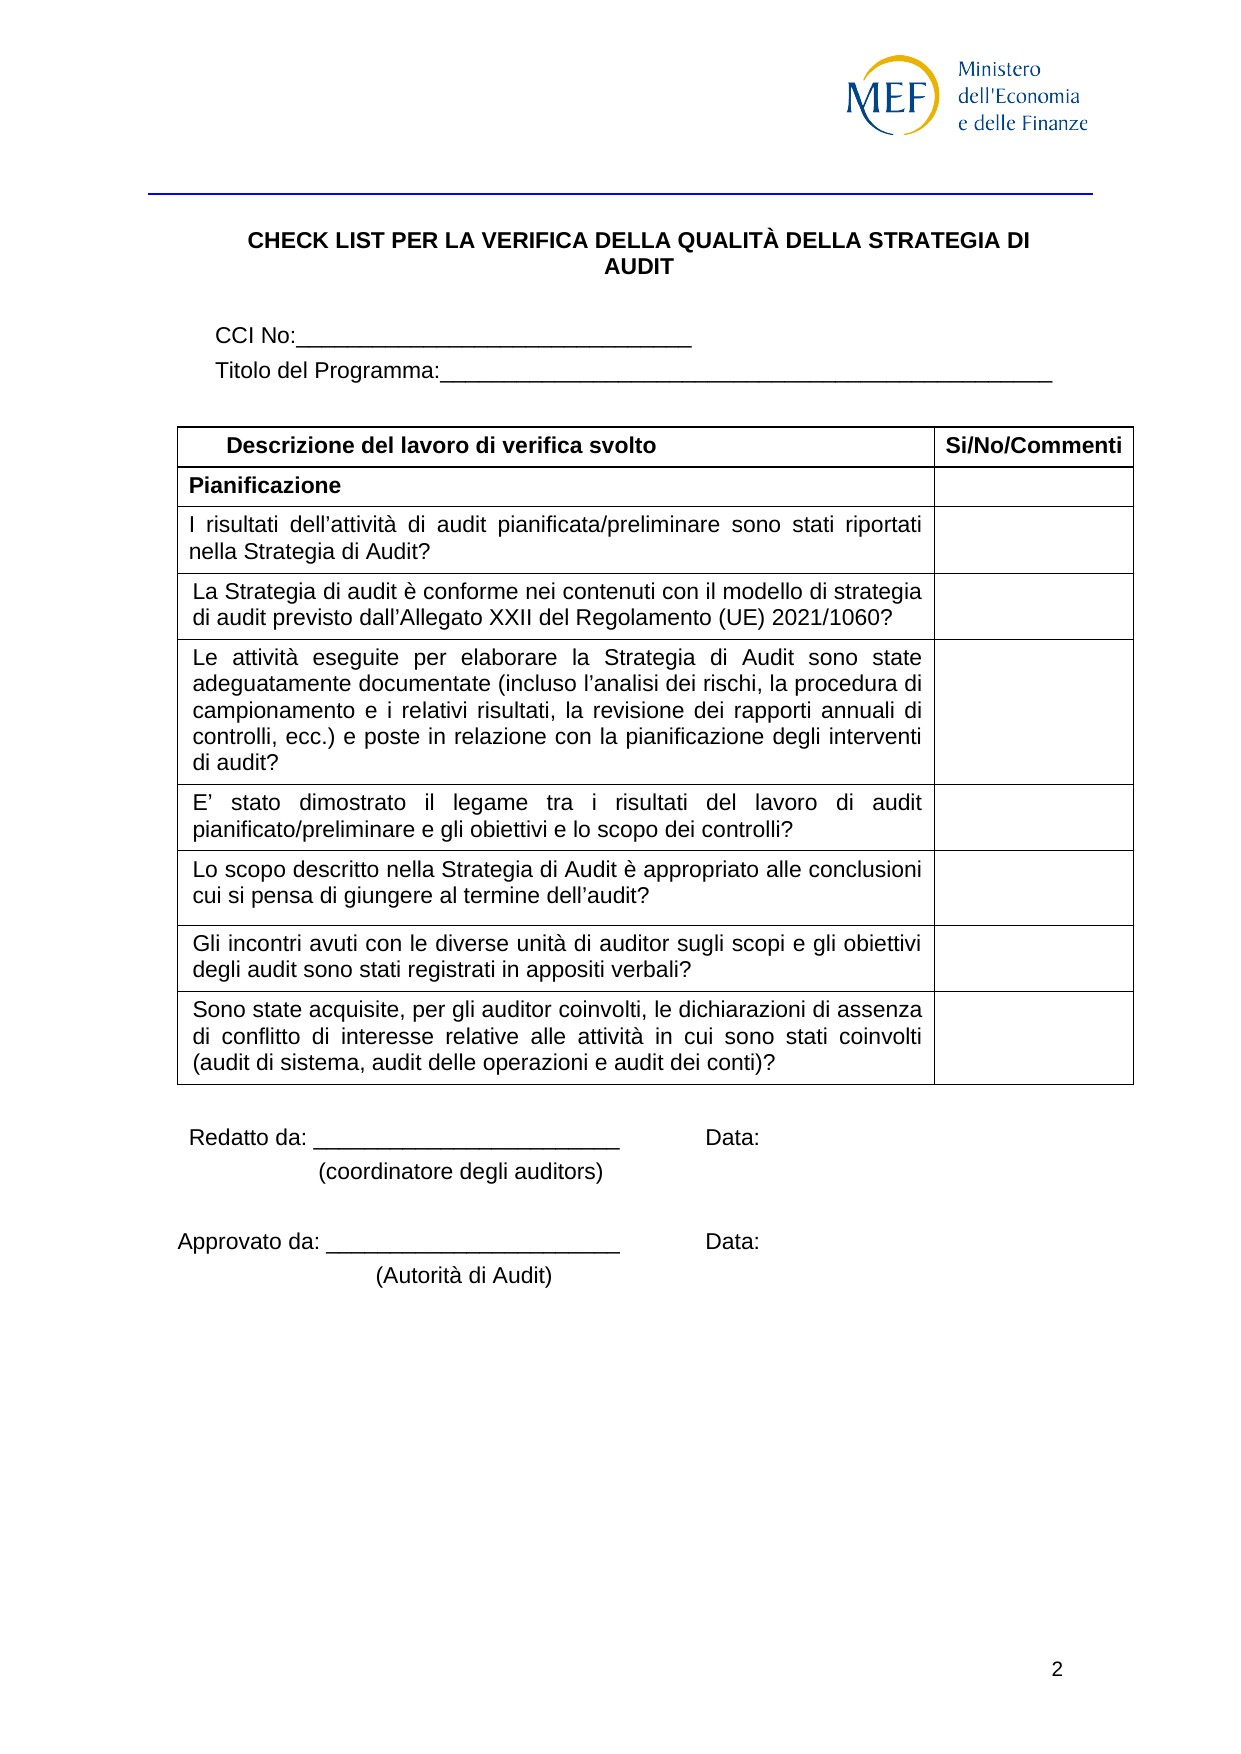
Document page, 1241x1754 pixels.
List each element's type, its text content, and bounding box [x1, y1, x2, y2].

table_cell [935, 992, 1133, 1084]
table_header Si/No/Commenti [935, 428, 1133, 466]
table_cell [935, 468, 1133, 506]
text CHECK LIST PER LA VERIFICA DELLA QUALITÀ DELLA STRATEGIA DI AUDIT [215, 227, 1063, 279]
text Redatto da: ________________________ Data: [188, 1124, 1063, 1150]
table_cell Gli incontri avuti con le diverse unità di auditor sugli scopi e gli obiettivi degli audit sono stati registrati in appositi verbali? [178, 926, 934, 991]
table_cell Pianificazione [178, 468, 934, 506]
text CCI No:_______________________________ [215, 322, 1063, 349]
table_cell [935, 640, 1133, 784]
text Approvato da: _______________________ Data: [177, 1228, 1063, 1254]
text (coordinatore degli auditors) [188, 1158, 1063, 1185]
table_cell [935, 851, 1133, 925]
table_cell [935, 785, 1133, 850]
text Titolo del Programma:________________________________________________ [215, 357, 1063, 383]
table_cell Sono state acquisite, per gli auditor coinvolti, le dichiarazioni di assenza di conflitto di interesse relative alle attività in cui sono stati coinvolti (audit di sistema, audit delle operazioni e audit dei conti)? [178, 992, 934, 1084]
table_header Descrizione del lavoro di verifica svolto [178, 428, 934, 466]
table_cell Lo scopo descritto nella Strategia di Audit è appropriato alle conclusioni cui si pensa di giungere al termine dell’audit? [178, 851, 934, 925]
table_cell [935, 926, 1133, 991]
table_cell [935, 507, 1133, 572]
table_cell [935, 574, 1133, 639]
text (Autorità di Audit) [188, 1262, 1063, 1289]
table_cell I risultati dell’attività di audit pianificata/preliminare sono stati riportati nella Strategia di Audit? [178, 507, 934, 572]
table_cell La Strategia di audit è conforme nei contenuti con il modello di strategia di audit previsto dall’Allegato XXII del Regolamento (UE) 2021/1060? [178, 574, 934, 639]
table_cell Le attività eseguite per elaborare la Strategia di Audit sono state adeguatamente documentate (incluso l’analisi dei rischi, la procedura di campionamento e i relativi risultati, la revisione dei rapporti annuali di controlli, ecc.) e poste in relazione con la pianificazione degli interventi di audit? [178, 640, 934, 784]
picture [846, 55, 1088, 135]
table_cell E’ stato dimostrato il legame tra i risultati del lavoro di audit pianificato/preliminare e gli obiettivi e lo scopo dei controlli? [178, 785, 934, 850]
